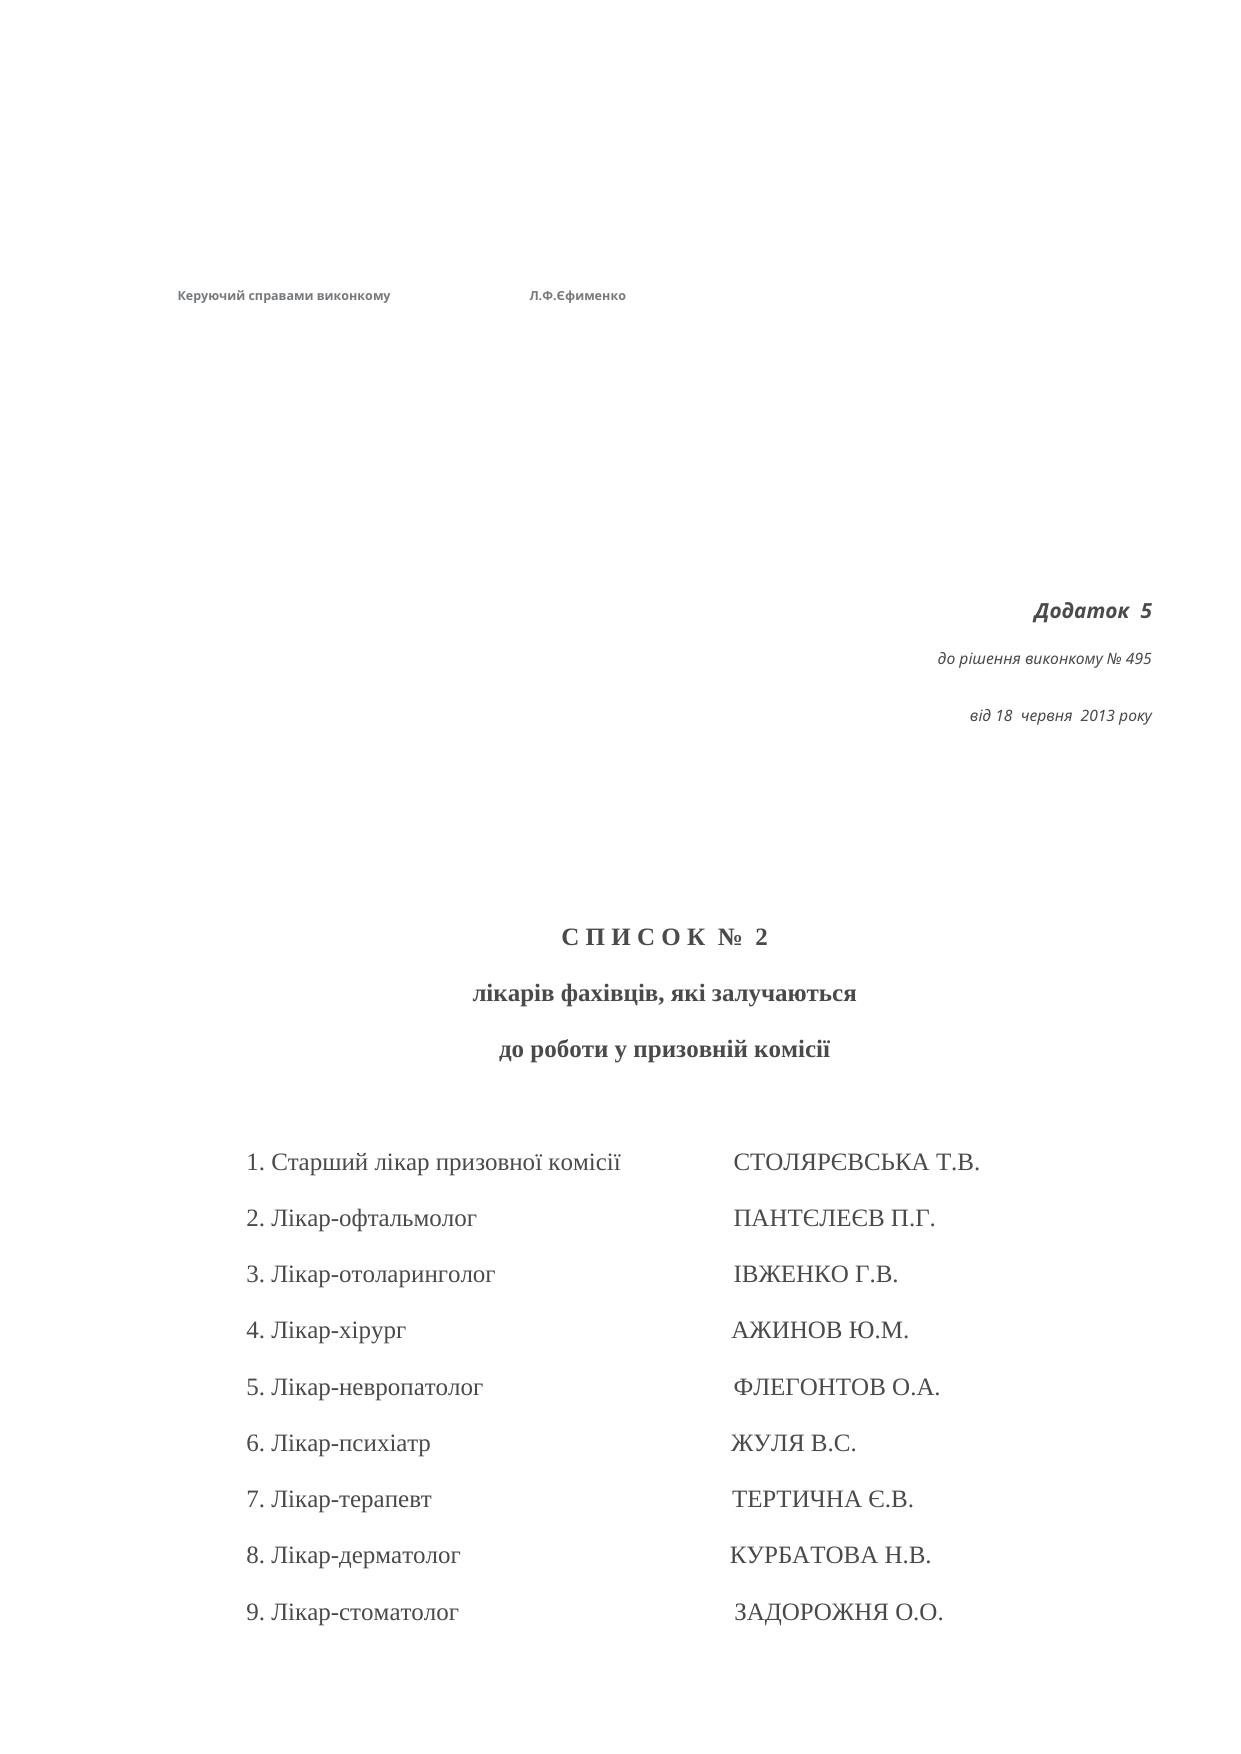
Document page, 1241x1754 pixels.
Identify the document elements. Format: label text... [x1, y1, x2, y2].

text лікарів фахівців, які залучаються [177, 969, 1152, 1007]
text 2. Лікар-офтальмолог ПАНТЄЛЕЄВ П.Г. [177, 1194, 1152, 1232]
text 8. Лікар-дерматолог КУРБАТОВА Н.В. [177, 1532, 1152, 1569]
text 9. Лікар-стоматолог ЗАДОРОЖНЯ О.О. [177, 1588, 1152, 1626]
text до роботи у призовній комісії [177, 1026, 1152, 1063]
text Керуючий справами виконкому Л.Ф.Єфименко [177, 287, 1152, 304]
text від 18 червня 2013 року [177, 688, 1152, 726]
text 6. Лікар-психіатр ЖУЛЯ В.С. [177, 1419, 1152, 1457]
text 7. Лікар-терапевт ТЕРТИЧНА Є.В. [177, 1476, 1152, 1513]
text 1. Старший лікар призовної комісії СТОЛЯРЄВСЬКА Т.В. [177, 1138, 1152, 1176]
text С П И С О К № 2 [177, 913, 1152, 951]
text 5. Лікар-невропатолог ФЛЕГОНТОВ О.А. [177, 1363, 1152, 1401]
text 3. Лікар-отоларинголог ІВЖЕНКО Г.В. [177, 1251, 1152, 1288]
text 4. Лікар-хірург АЖИНОВ Ю.М. [177, 1307, 1152, 1344]
text до рішення виконкому № 495 [177, 632, 1152, 669]
text Додаток 5 [620, 591, 1152, 626]
